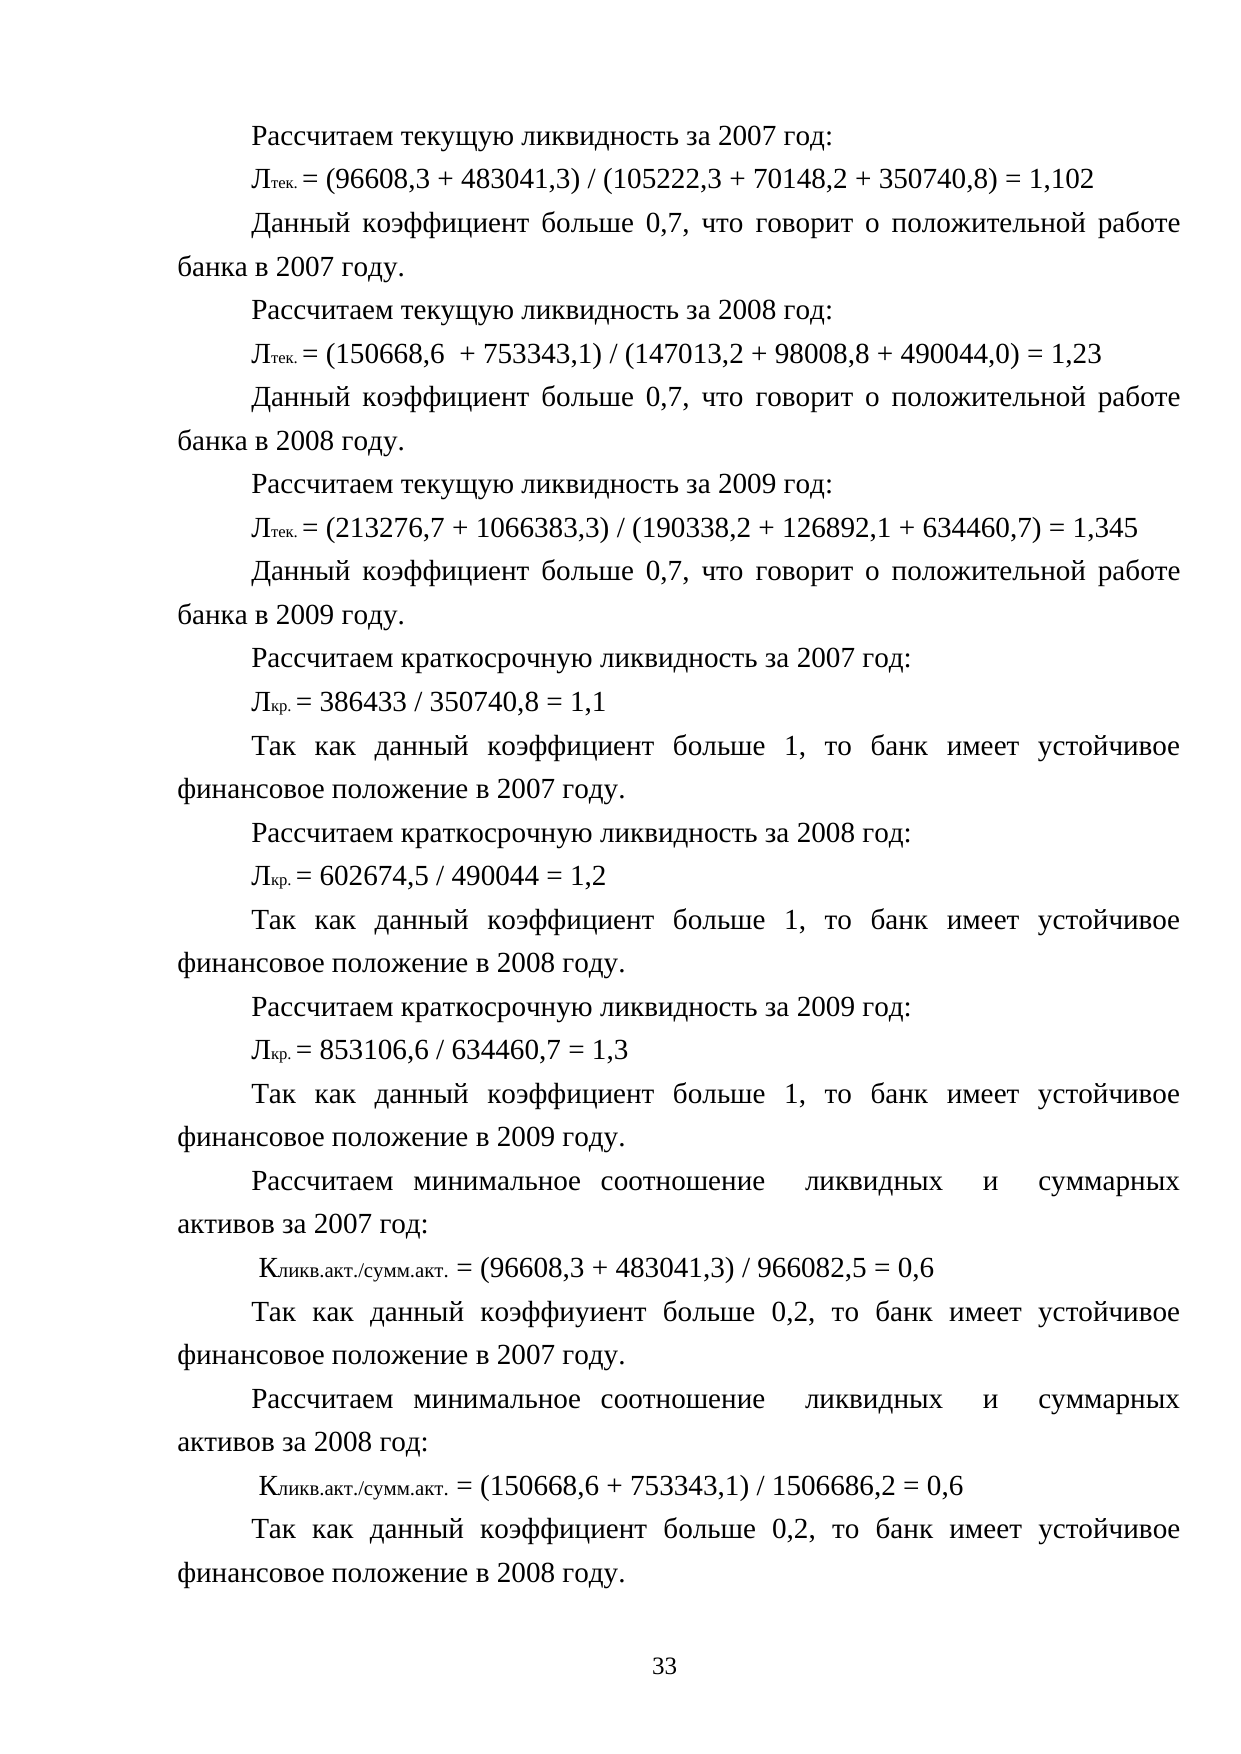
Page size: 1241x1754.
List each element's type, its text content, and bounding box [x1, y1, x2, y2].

text Рассчитаем текущую ликвидность за 2009 год: [177, 466, 1181, 500]
text Так как данный коэффиуиент больше 0,2, то банк имеет устойчивое финансовое положение в 2007 году. [177, 1294, 1181, 1371]
text Так как данный коэффициент больше 1, то банк имеет устойчивое финансовое положение в 2008 году. [177, 902, 1181, 979]
text Рассчитаем краткосрочную ликвидность за 2007 год: [177, 641, 1181, 674]
text Лкр. = 853106,6 / 634460,7 = 1,3 [177, 1032, 1181, 1066]
text Данный коэффициент больше 0,7, что говорит о положительной работе банка в 2008 году. [177, 379, 1181, 456]
text Данный коэффициент больше 0,7, что говорит о положительной работе банка в 2009 году. [177, 553, 1181, 631]
text Рассчитаем минимальное соотношение ликвидных и суммарных активов за 2007 год: [177, 1163, 1181, 1240]
text Рассчитаем текущую ликвидность за 2007 год: [177, 118, 1181, 152]
text Лтек. = (213276,7 + 1066383,3) / (190338,2 + 126892,1 + 634460,7) = 1,345 [177, 510, 1181, 543]
text Лтек. = (150668,6 + 753343,1) / (147013,2 + 98008,8 + 490044,0) = 1,23 [177, 336, 1181, 369]
text Так как данный коэффициент больше 0,2, то банк имеет устойчивое финансовое положение в 2008 году. [177, 1511, 1181, 1588]
text Рассчитаем минимальное соотношение ликвидных и суммарных активов за 2008 год: [177, 1381, 1181, 1458]
text Рассчитаем краткосрочную ликвидность за 2008 год: [177, 815, 1181, 848]
text Лкр. = 386433 / 350740,8 = 1,1 [177, 684, 1181, 718]
text Лтек. = (96608,3 + 483041,3) / (105222,3 + 70148,2 + 350740,8) = 1,102 [177, 162, 1181, 195]
text Данный коэффициент больше 0,7, что говорит о положительной работе банка в 2007 году. [177, 205, 1181, 282]
text Рассчитаем текущую ликвидность за 2008 год: [177, 292, 1181, 326]
text Рассчитаем краткосрочную ликвидность за 2009 год: [177, 989, 1181, 1022]
text Кликв.акт./сумм.акт. = (150668,6 + 753343,1) / 1506686,2 = 0,6 [177, 1468, 1181, 1501]
text Кликв.акт./сумм.акт. = (96608,3 + 483041,3) / 966082,5 = 0,6 [177, 1250, 1181, 1284]
text Лкр. = 602674,5 / 490044 = 1,2 [177, 858, 1181, 892]
text Так как данный коэффициент больше 1, то банк имеет устойчивое финансовое положение в 2007 году. [177, 728, 1181, 805]
text Так как данный коэффициент больше 1, то банк имеет устойчивое финансовое положение в 2009 году. [177, 1076, 1181, 1153]
